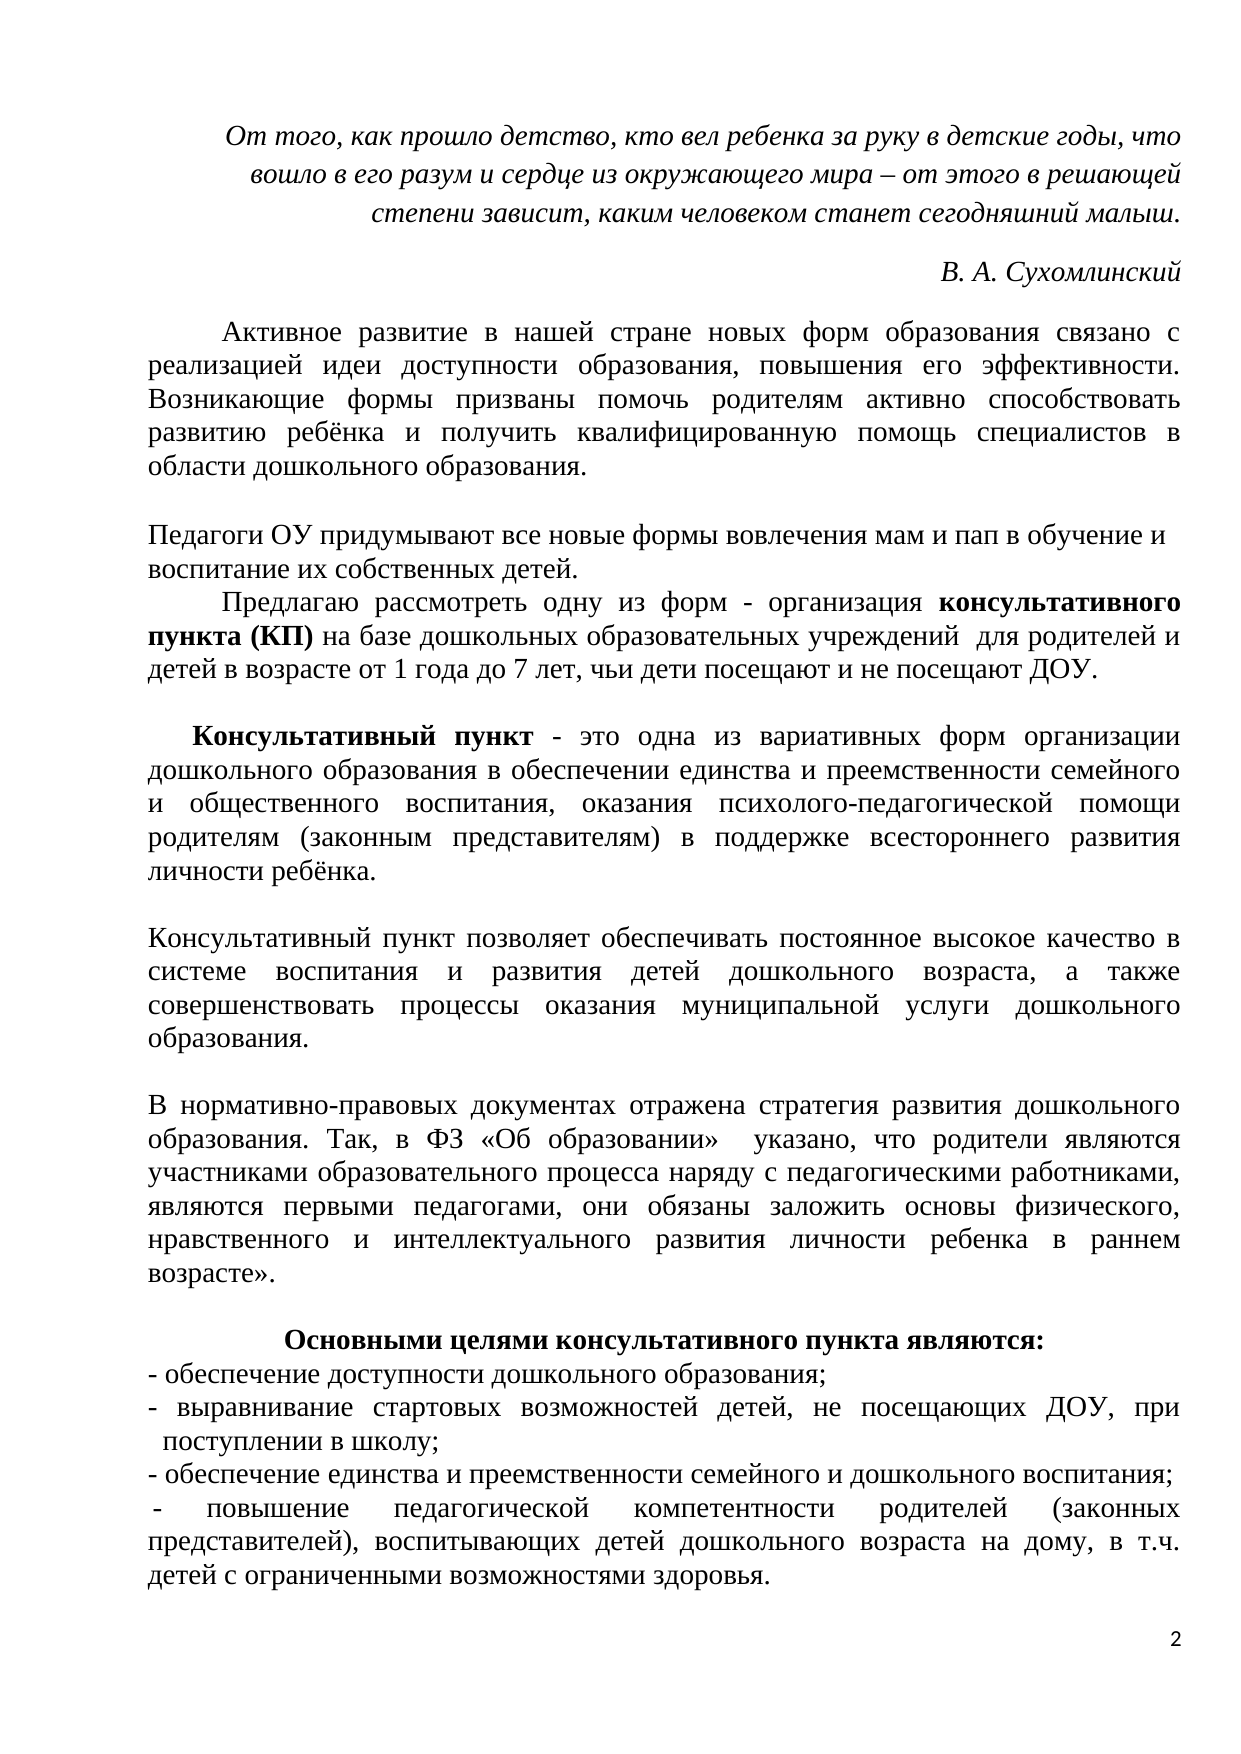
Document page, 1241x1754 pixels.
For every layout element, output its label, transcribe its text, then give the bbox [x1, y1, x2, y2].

text Активное развитие в нашей стране новых форм образования связано с реализацией идеи доступности образования, повышения его эффективности. Возникающие формы призваны помочь родителям активно способствовать развитию ребёнка и получить квалифицированную помощь специалистов в области дошкольного образования. [148, 314, 1181, 482]
text Консультативный пункт - это одна из вариативных форм организации дошкольного образования в обеспечении единства и преемственности семейного и общественного воспитания, оказания психолого-педагогической помощи родителям (законным представителям) в поддержке всестороннего развития личности ребёнка. [148, 718, 1181, 886]
text От того, как прошло детство, кто вел ребенка за руку в детские годы, что вошло в его разум и сердце из окружающего мира – от этого в решающей степени зависит, каким человеком станет сегодняшний малыш. [148, 118, 1181, 229]
list - обеспечение единства и преемственности семейного и дошкольного воспитания; [148, 1456, 1181, 1490]
text Консультативный пункт позволяет обеспечивать постоянное высокое качество в системе воспитания и развития детей дошкольного возраста, а также совершенствовать процессы оказания муниципальной услуги дошкольного образования. [148, 920, 1181, 1054]
text Педагоги ОУ придумывают все новые формы вовлечения мам и пап в обучение и воспитание их собственных детей. [148, 517, 1181, 584]
text Основными целями консультативного пункта являются: [148, 1322, 1181, 1356]
text В нормативно-правовых документах отражена стратегия развития дошкольного образования. Так, в ФЗ «Об образовании» указано, что родители являются участниками образовательного процесса наряду с педагогическими работниками, являются первыми педагогами, они обязаны заложить основы физического, нравственного и интеллектуального развития личности ребенка в раннем возрасте». [148, 1087, 1181, 1289]
list - повышение педагогической компетентности родителей (законных представителей), воспитывающих детей дошкольного возраста на дому, в т.ч. детей с ограниченными возможностями здоровья. [148, 1490, 1181, 1591]
list - выравнивание стартовых возможностей детей, не посещающих ДОУ, при поступлении в школу; [148, 1389, 1181, 1456]
text Предлагаю рассмотреть одну из форм - организация консультативного пункта (КП) на базе дошкольных образовательных учреждений для родителей и детей в возрасте от 1 года до 7 лет, чьи дети посещают и не посещают ДОУ. [148, 584, 1181, 685]
text В. А. Сухомлинский [148, 254, 1181, 288]
text - обеспечение доступности дошкольного образования; [148, 1356, 1181, 1389]
